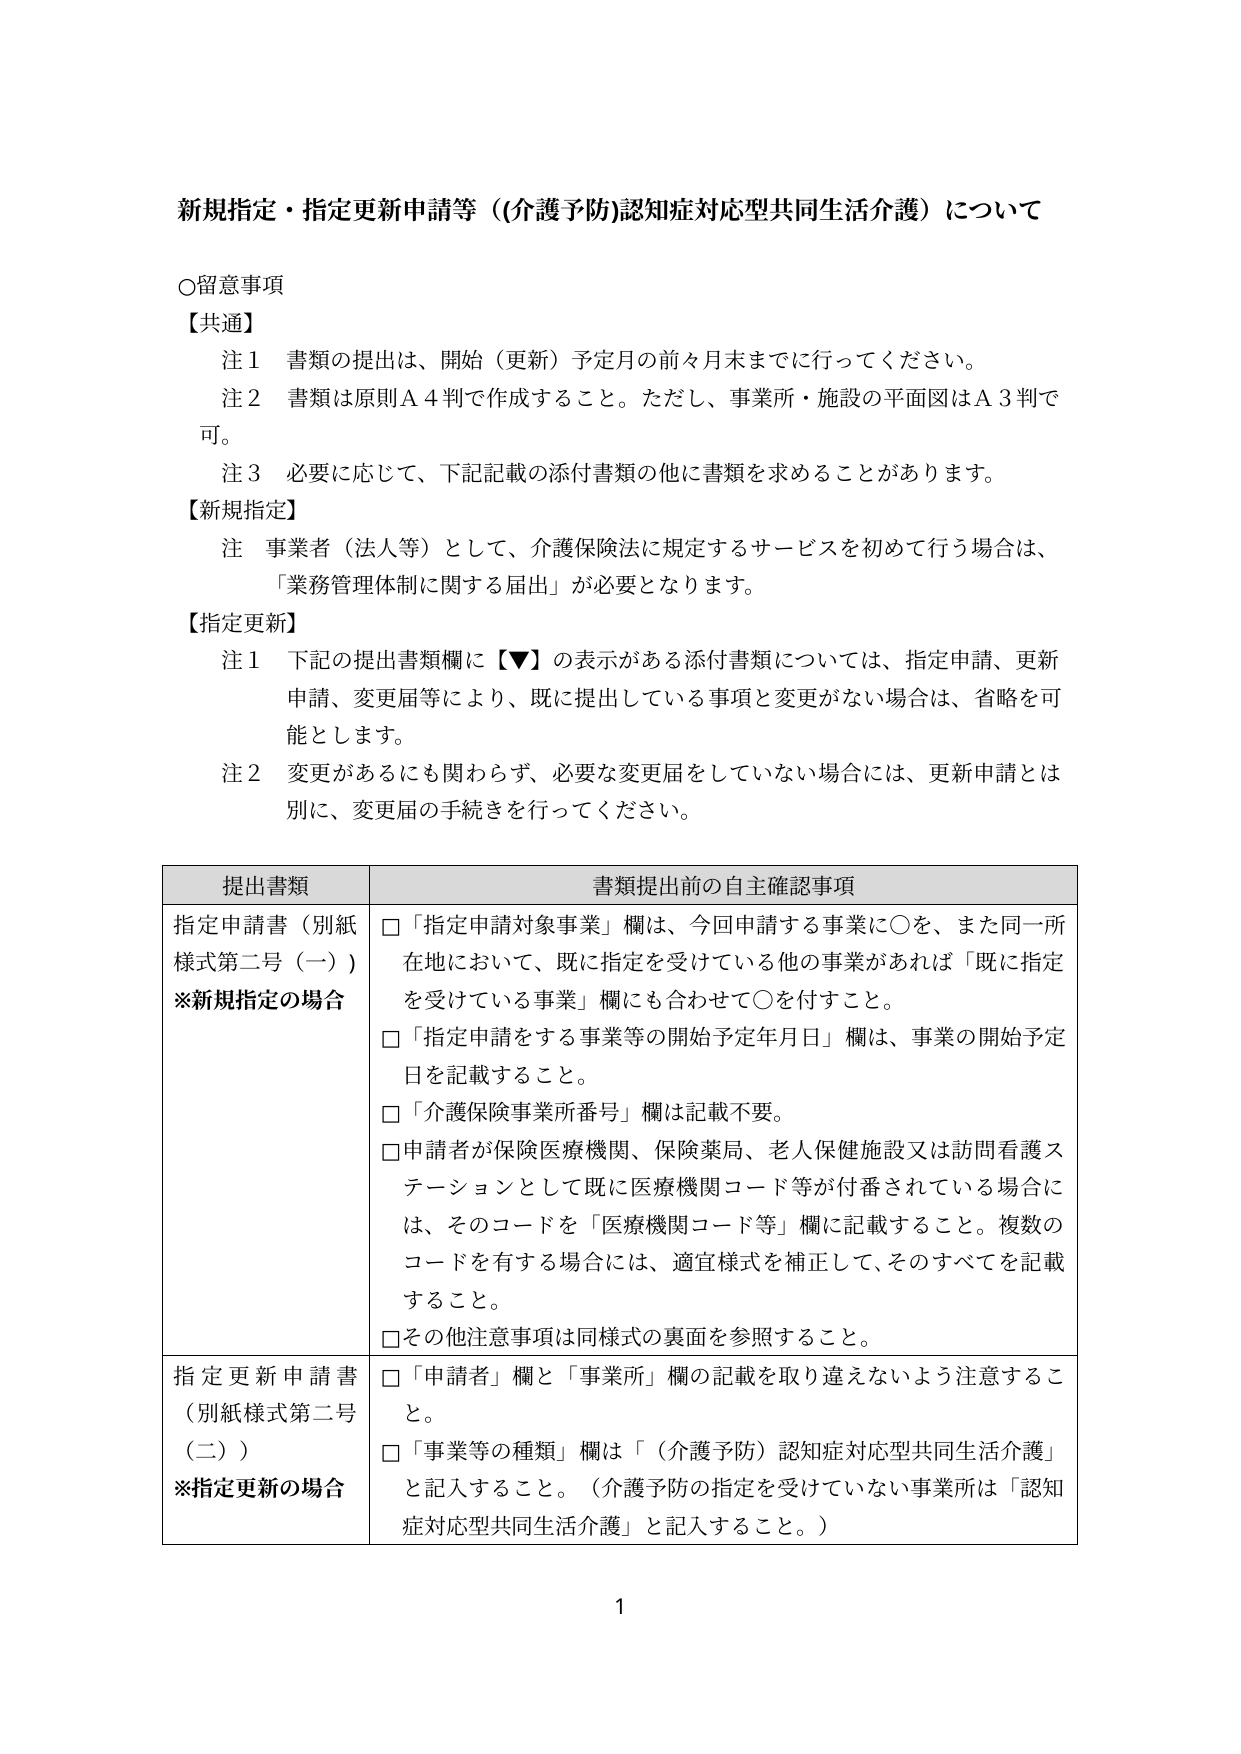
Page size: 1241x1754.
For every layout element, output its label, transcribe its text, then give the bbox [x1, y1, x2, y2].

text 注３ 必要に応じて、下記記載の添付書類の他に書類を求めることがあります。 [177, 453, 1063, 490]
text 注１ 下記の提出書類欄に【▼】の表示がある添付書類については、指定申請、更新申請、変更届等により、既に提出している事項と変更がない場合は、省略を可能とします。 [221, 640, 1063, 753]
table_cell 指定申請書（別紙様式第二号（一）) ※新規指定の場合 [163, 905, 369, 1355]
table_cell □「指定申請対象事業」欄は、今回申請する事業に○を、また同一所在地において、既に指定を受けている他の事業があれば「既に指定を受けている事業」欄にも合わせて○を付すこと｡ □「指定申請をする事業等の開始予定年月日」欄は、事業の開始予定日を記載すること。 □「介護保険事業所番号」欄は記載不要。 □申請者が保険医療機関、保険薬局、老人保健施設又は訪問看護ステーションとして既に医療機関コード等が付番されている場合には、そのコードを「医療機関コード等」欄に記載すること。複数のコードを有する場合には、適宜様式を補正して､そのすべてを記載すること。 □その他注意事項は同様式の裏面を参照すること｡ [370, 905, 1077, 1355]
table_header 書類提出前の自主確認事項 [370, 866, 1077, 904]
text 注１ 書類の提出は、開始（更新）予定月の前々月末までに行ってください。 [177, 340, 1063, 378]
text 注２ 書類は原則Ａ４判で作成すること。ただし、事業所・施設の平面図はＡ３判で可。 [177, 378, 1063, 453]
table_cell 指定更新申請書（別紙様式第二号（二）） ※指定更新の場合 [163, 1356, 369, 1543]
text 新規指定・指定更新申請等（(介護予防)認知症対応型共同生活介護）について [177, 190, 1063, 228]
text 【共通】 [177, 303, 1063, 340]
table_header 提出書類 [163, 866, 369, 904]
text ○留意事項 [177, 265, 1063, 303]
text 注 事業者（法人等）として、介護保険法に規定するサービスを初めて行う場合は、「業務管理体制に関する届出」が必要となります。 [177, 528, 1063, 603]
text 【指定更新】 [177, 603, 1063, 640]
text 注２ 変更があるにも関わらず、必要な変更届をしていない場合には、更新申請とは別に、変更届の手続きを行ってください。 [221, 753, 1063, 828]
text 【新規指定】 [177, 490, 1063, 528]
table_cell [370, 1356, 1077, 1543]
